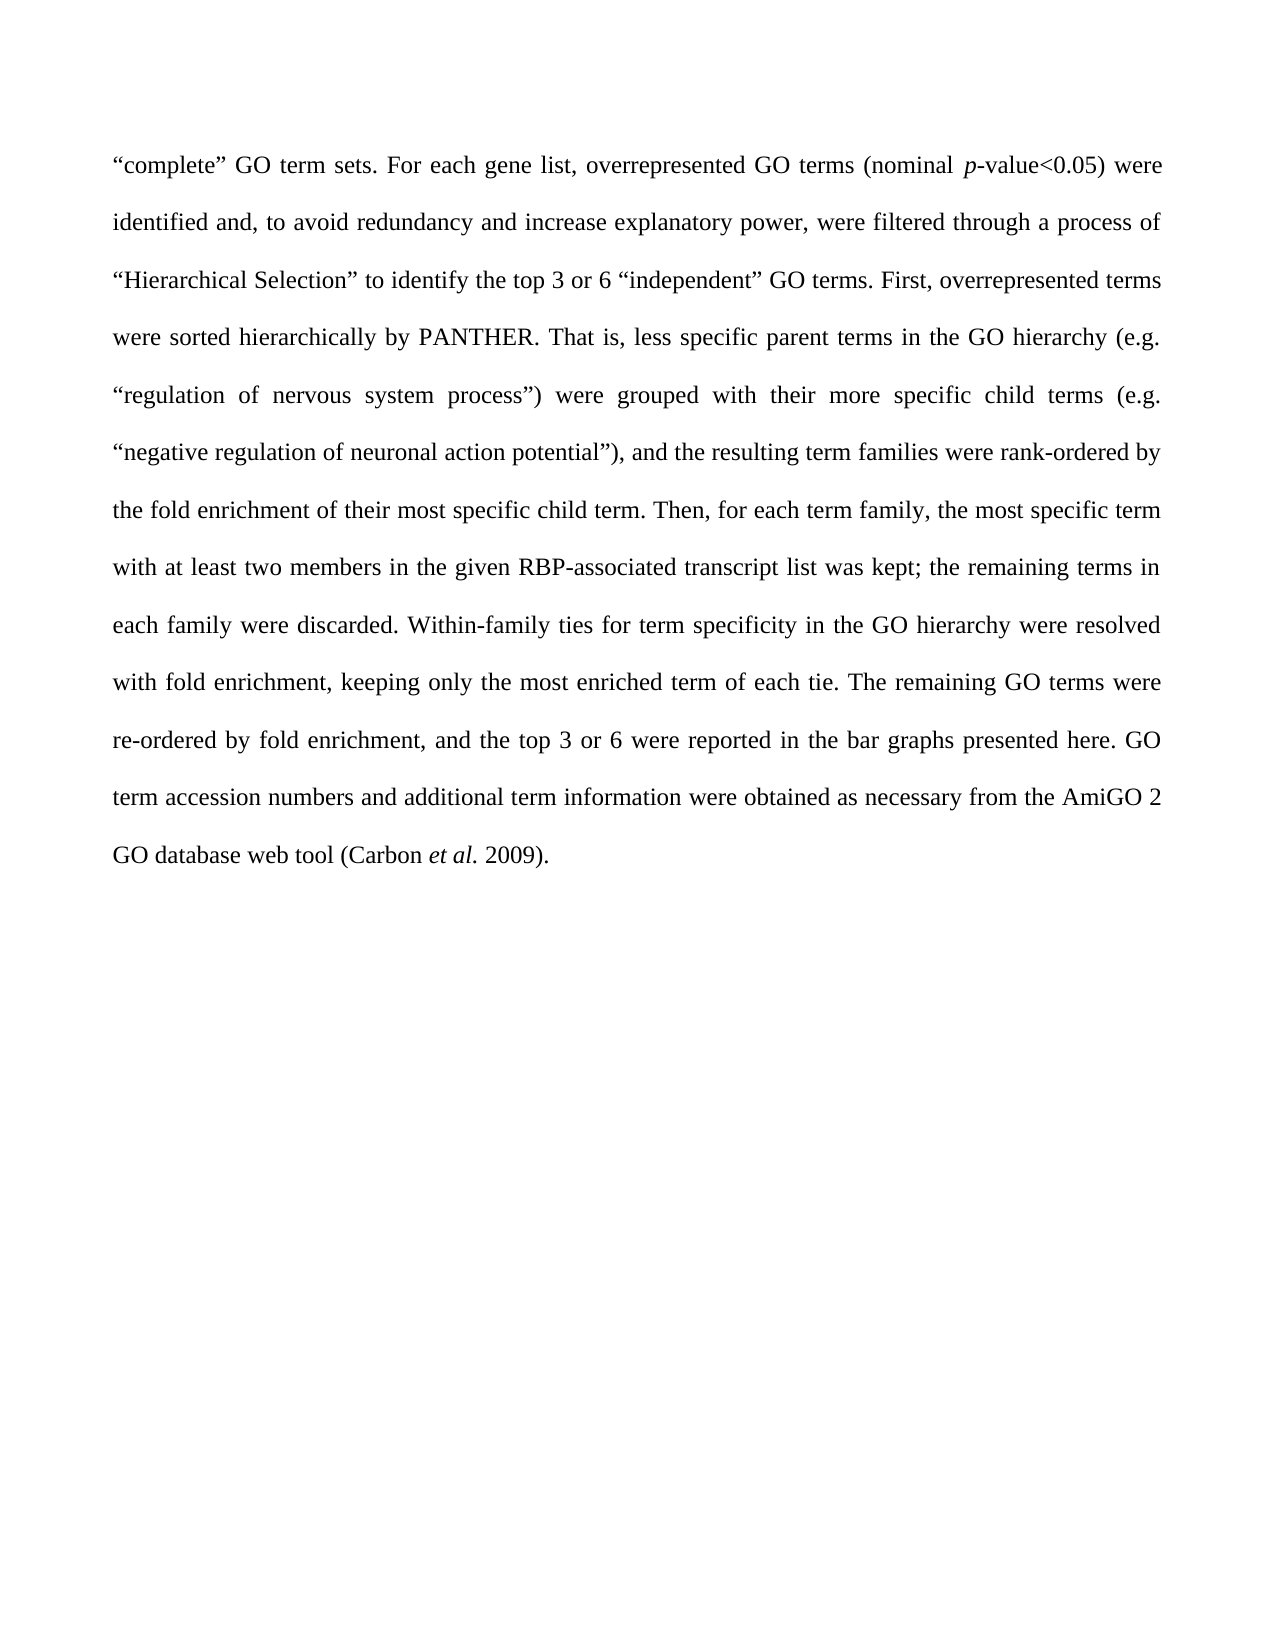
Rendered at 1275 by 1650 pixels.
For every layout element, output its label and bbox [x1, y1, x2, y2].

text [112, 150, 1162, 869]
